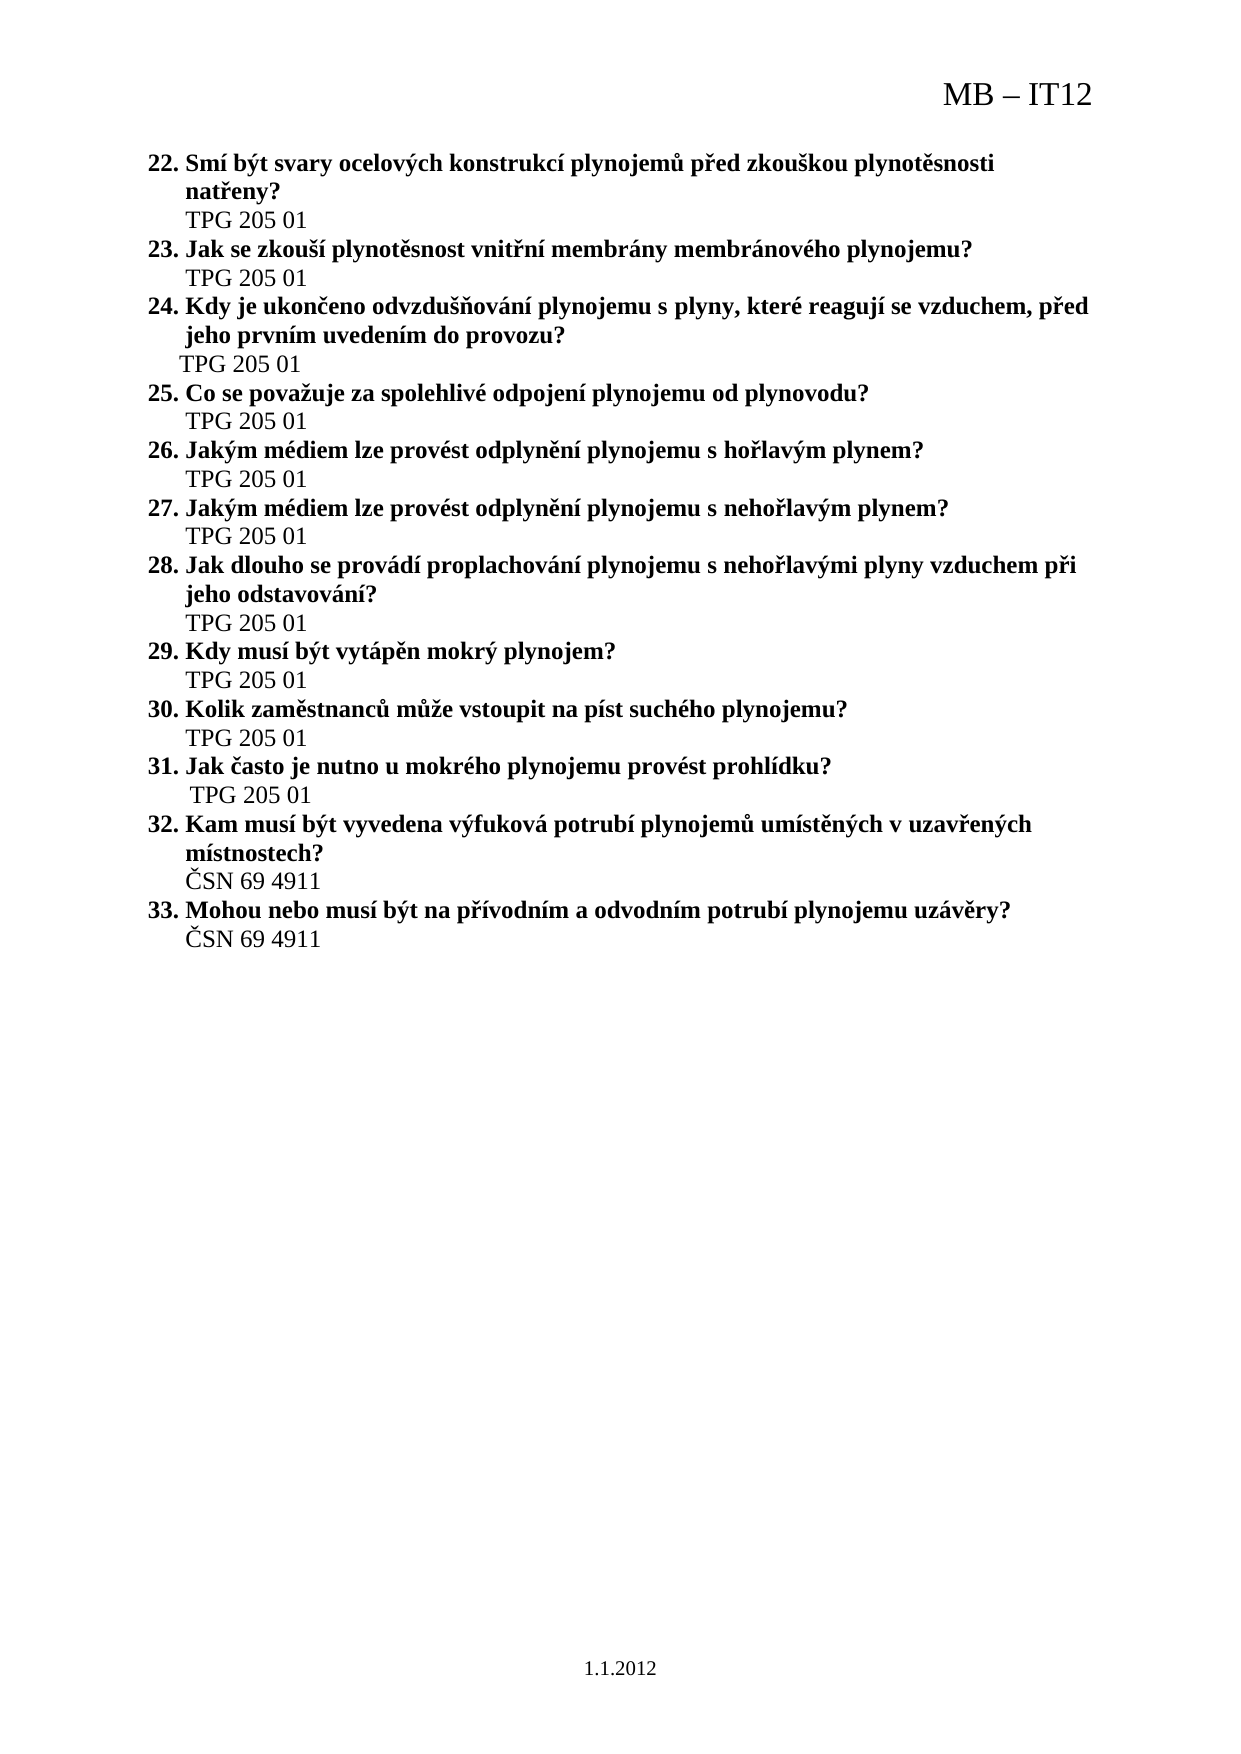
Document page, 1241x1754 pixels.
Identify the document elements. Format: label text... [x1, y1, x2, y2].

list Mohou nebo musí být na přívodním a odvodním potrubí plynojemu uzávěry? [148, 895, 1092, 924]
list Jakým médiem lze provést odplynění plynojemu s hořlavým plynem? [148, 435, 1092, 464]
subtitle Kolik zaměstnanců může vstoupit na píst suchého plynojemu? [148, 694, 1092, 723]
list Kdy musí být vytápěn mokrý plynojem? [148, 636, 1092, 665]
text TPG 205 01 [148, 521, 1092, 550]
list Kam musí být vyvedena výfuková potrubí plynojemů umístěných v uzavřených místnostech? [148, 809, 1092, 866]
text TPG 205 01 [148, 608, 1092, 636]
text TPG 205 01 [148, 349, 1092, 378]
text TPG 205 01 [148, 780, 1092, 809]
text TPG 205 01 [148, 205, 1092, 234]
text TPG 205 01 [148, 665, 1092, 694]
list Jak se zkouší plynotěsnost vnitřní membrány membránového plynojemu? [148, 234, 1092, 263]
text TPG 205 01 [148, 723, 1092, 751]
text TPG 205 01 [148, 464, 1092, 493]
text TPG 205 01 [148, 406, 1092, 435]
list Co se považuje za spolehlivé odpojení plynojemu od plynovodu? [148, 378, 1092, 406]
list Jak dlouho se provádí proplachování plynojemu s nehořlavými plyny vzduchem při jeho odstavování? [148, 550, 1092, 608]
text ČSN 69 4911 [148, 924, 1092, 953]
text TPG 205 01 [148, 263, 1092, 291]
list Smí být svary ocelových konstrukcí plynojemů před zkouškou plynotěsnosti natřeny? [148, 148, 1092, 205]
text ČSN 69 4911 [148, 866, 1092, 895]
list Kdy je ukončeno odvzdušňování plynojemu s plyny, které reagují se vzduchem, před jeho prvním uvedením do provozu? [148, 291, 1092, 349]
list Jak často je nutno u mokrého plynojemu provést prohlídku? [148, 751, 1092, 780]
list Jakým médiem lze provést odplynění plynojemu s nehořlavým plynem? [148, 493, 1092, 521]
